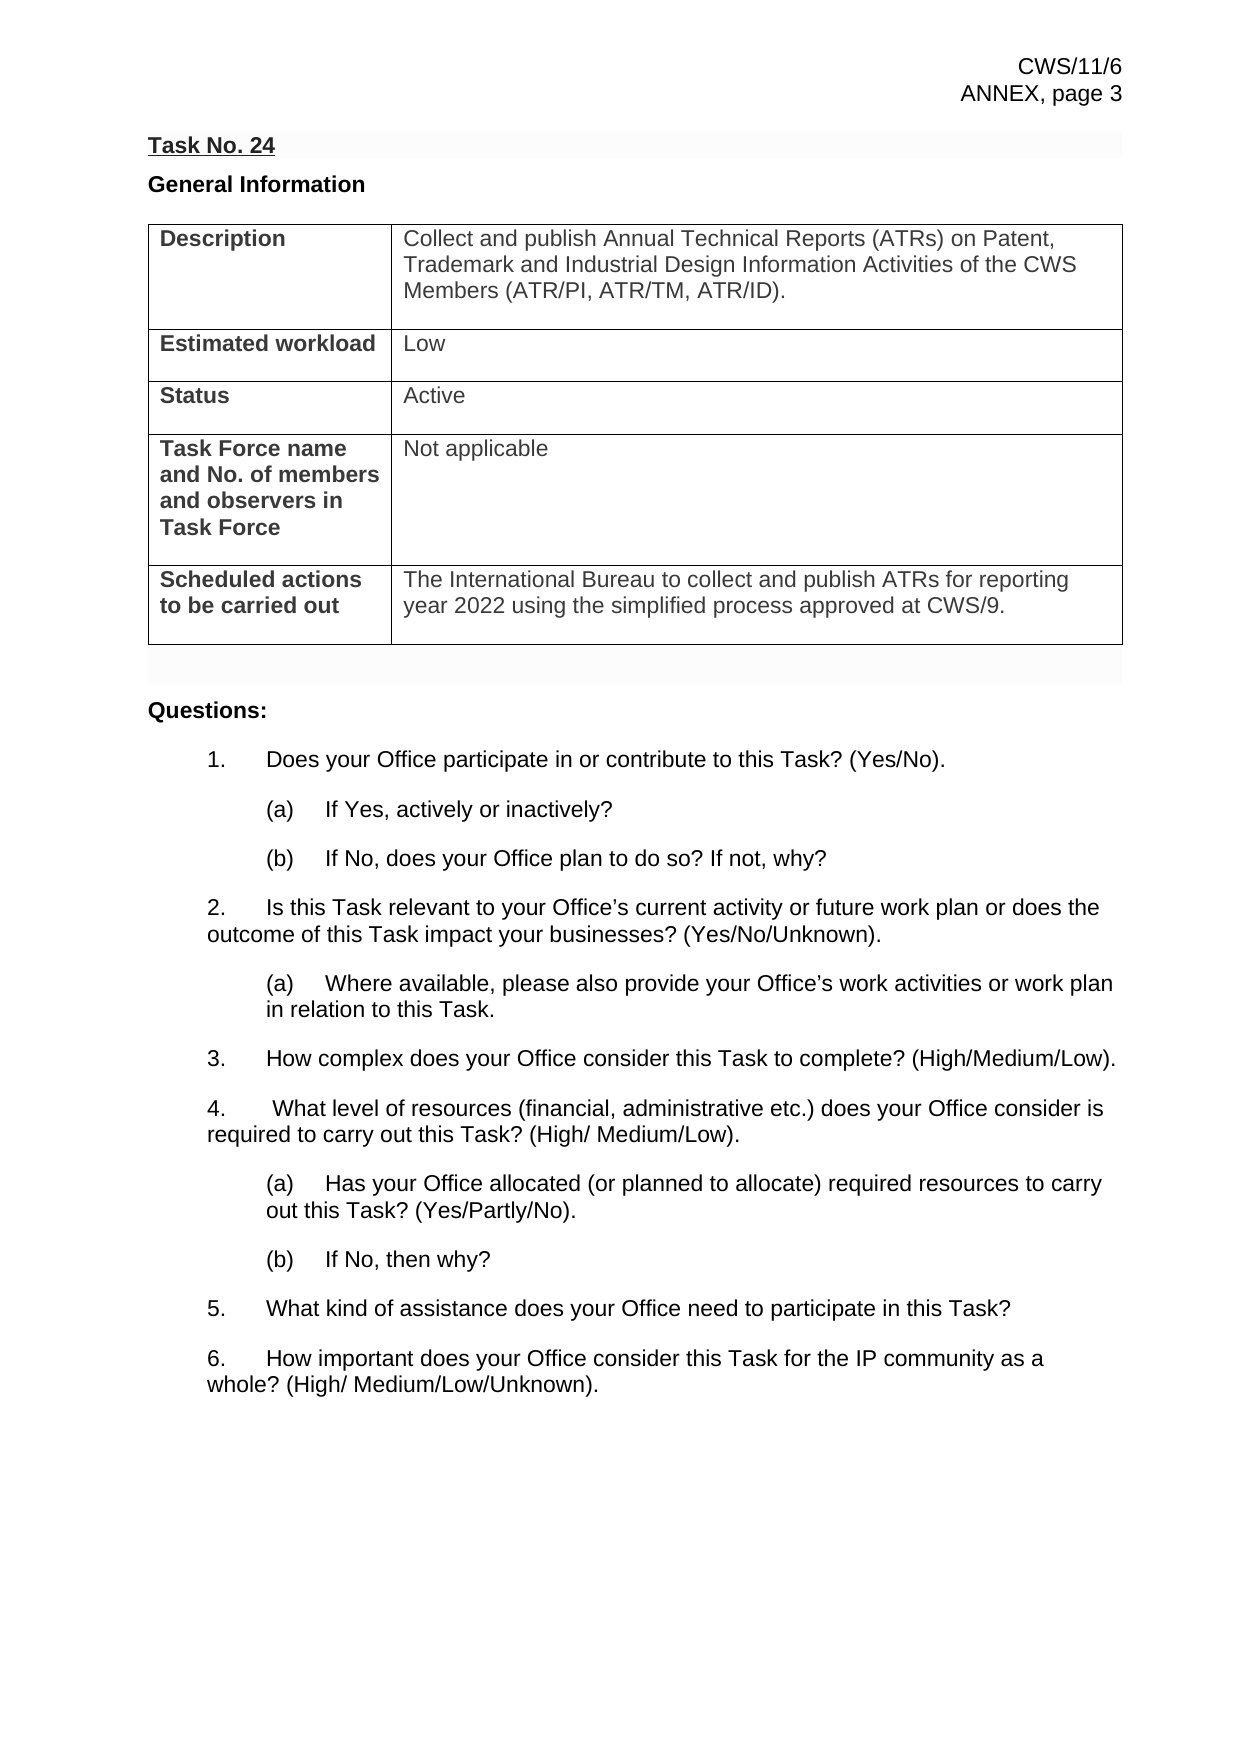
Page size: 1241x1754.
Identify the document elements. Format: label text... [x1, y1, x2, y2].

text What level of resources (financial, administrative etc.) does your Office consider is required to carry out this Task? (High/ Medium/Low). [207, 1095, 1122, 1147]
table_cell The International Bureau to collect and publish ATRs for reporting year 2022 using the simplified process approved at CWS/9. [392, 566, 1122, 644]
subtitle Task No. 24 [148, 132, 1122, 158]
list If Yes, actively or inactively? [266, 796, 1122, 822]
table_cell Status [149, 382, 391, 434]
table_cell Not applicable [392, 435, 1122, 565]
list Does your Office participate in or contribute to this Task? (Yes/No). [207, 746, 1122, 773]
table_cell Low [392, 330, 1122, 381]
table_cell Estimated workload [149, 330, 391, 381]
text How important does your Office consider this Task for the IP community as a whole? (High/ Medium/Low/Unknown). [207, 1344, 1122, 1423]
list Has your Office allocated (or planned to allocate) required resources to carry out this Task? (Yes/Partly/No). [266, 1170, 1122, 1223]
table_cell Scheduled actions to be carried out [149, 566, 391, 644]
table_cell Task Force name and No. of members and observers in Task Force [149, 435, 391, 565]
text What kind of assistance does your Office need to participate in this Task? [207, 1295, 1122, 1322]
list If No, does your Office plan to do so? If not, why? [266, 845, 1122, 871]
table_cell Active [392, 382, 1122, 434]
table_header Collect and publish Annual Technical Reports (ATRs) on Patent, Trademark and Industrial Design Information Activities of the CWS Members (ATR/PI, ATR/TM, ATR/ID). [392, 225, 1122, 329]
list Where available, please also provide your Office’s work activities or work plan in relation to this Task. [266, 970, 1122, 1022]
table_header Description [149, 225, 391, 329]
text How complex does your Office consider this Task to complete? (High/Medium/Low). [207, 1045, 1122, 1072]
text General Information [148, 171, 1122, 197]
list If No, then why? [266, 1246, 1122, 1272]
text Is this Task relevant to your Office’s current activity or future work plan or does the outcome of this Task impact your businesses? (Yes/No/Unknown). [207, 894, 1122, 947]
list Questions: [148, 697, 1122, 723]
